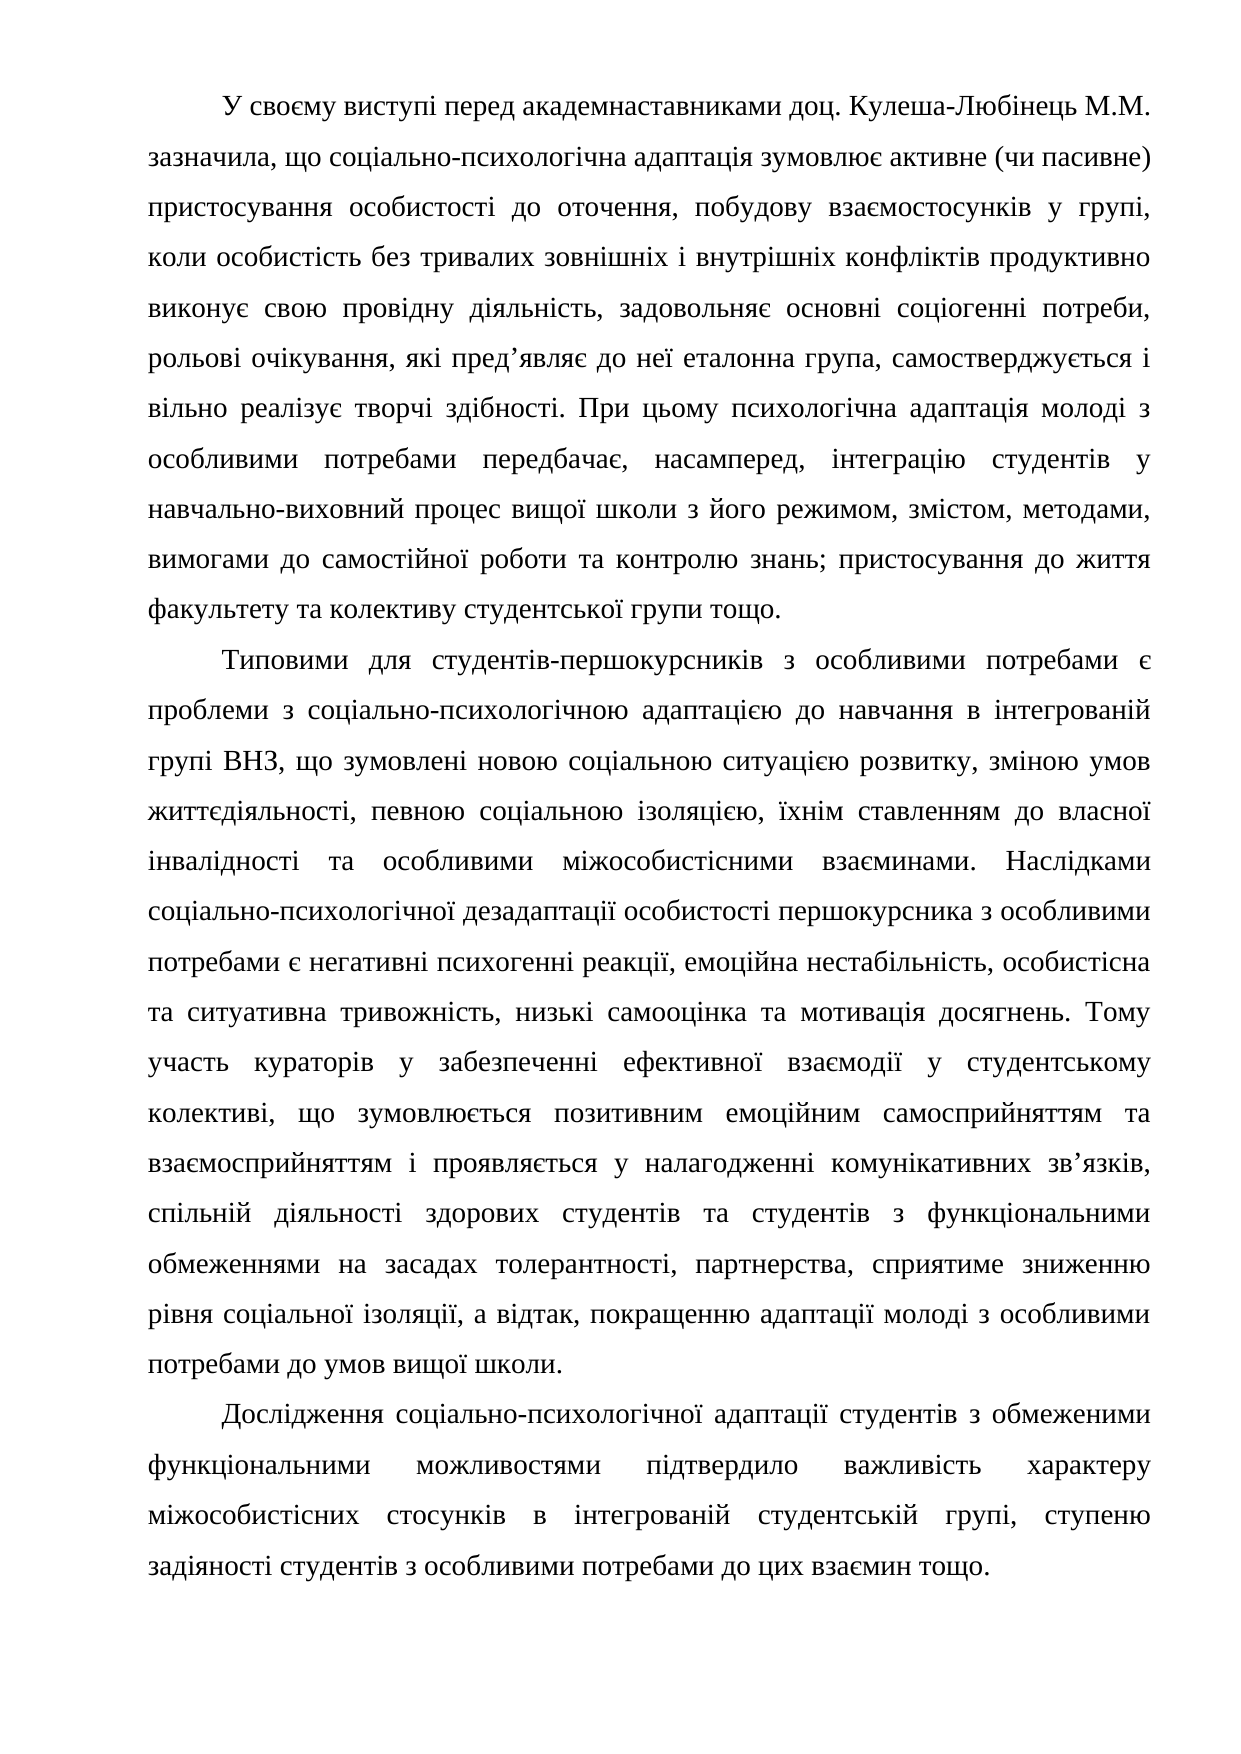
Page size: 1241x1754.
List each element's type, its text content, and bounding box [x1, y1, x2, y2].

text Типовими для студентів-першокурсників з особливими потребами є проблеми з соціально-психологічною адаптацією до навчання в інтегрованій групі ВНЗ, що зумовлені новою соціальною ситуацією розвитку, зміною умов життєдіяльності, певною соціальною ізоляцією, їхнім ставленням до власної інвалідності та особливими міжособистісними взаєминами. Наслідками соціально-психологічної дезадаптації особистості першокурсника з особливими потребами є негативні психогенні реакції, емоційна нестабільність, особистісна та ситуативна тривожність, низькі самооцінка та мотивація досягнень. Тому участь кураторів у забезпеченні ефективної взаємодії у студентському колективі, що зумовлюється позитивним емоційним самосприйняттям та взаємосприйняттям і проявляється у налагодженні комунікативних зв’язків, спільній діяльності здорових студентів та студентів з функціональними обмеженнями на засадах толерантності, партнерства, сприятиме зниженню рівня соціальної ізоляції, а відтак, покращенню адаптації молоді з особливими потребами до умов вищої школи. [148, 642, 1152, 1380]
text У своєму виступі перед академнаставниками доц. Кулеша-Любінець М.М. зазначила, що соціально-психологічна адаптація зумовлює активне (чи пасивне) пристосування особистості до оточення, побудову взаємостосунків у групі, коли особистість без тривалих зовнішніх і внутрішніх конфліктів продуктивно виконує свою провідну діяльність, задовольняє основні соціогенні потреби, рольові очікування, які пред’являє до неї еталонна група, самостверджується і вільно реалізує творчі здібності. При цьому психологічна адаптація молоді з особливими потребами передбачає, насамперед, інтеграцію студентів у навчально-виховний процес вищої школи з його режимом, змістом, методами, вимогами до самостійної роботи та контролю знань; пристосування до життя факультету та колективу студентської групи тощо. [148, 88, 1152, 625]
text Дослідження соціально-психологічної адаптації студентів з обмеженими функціональними можливостями підтвердило важливість характеру міжособистісних стосунків в інтегрованій студентській групі, ступеню задіяності студентів з особливими потребами до цих взаємин тощо. [148, 1397, 1152, 1581]
